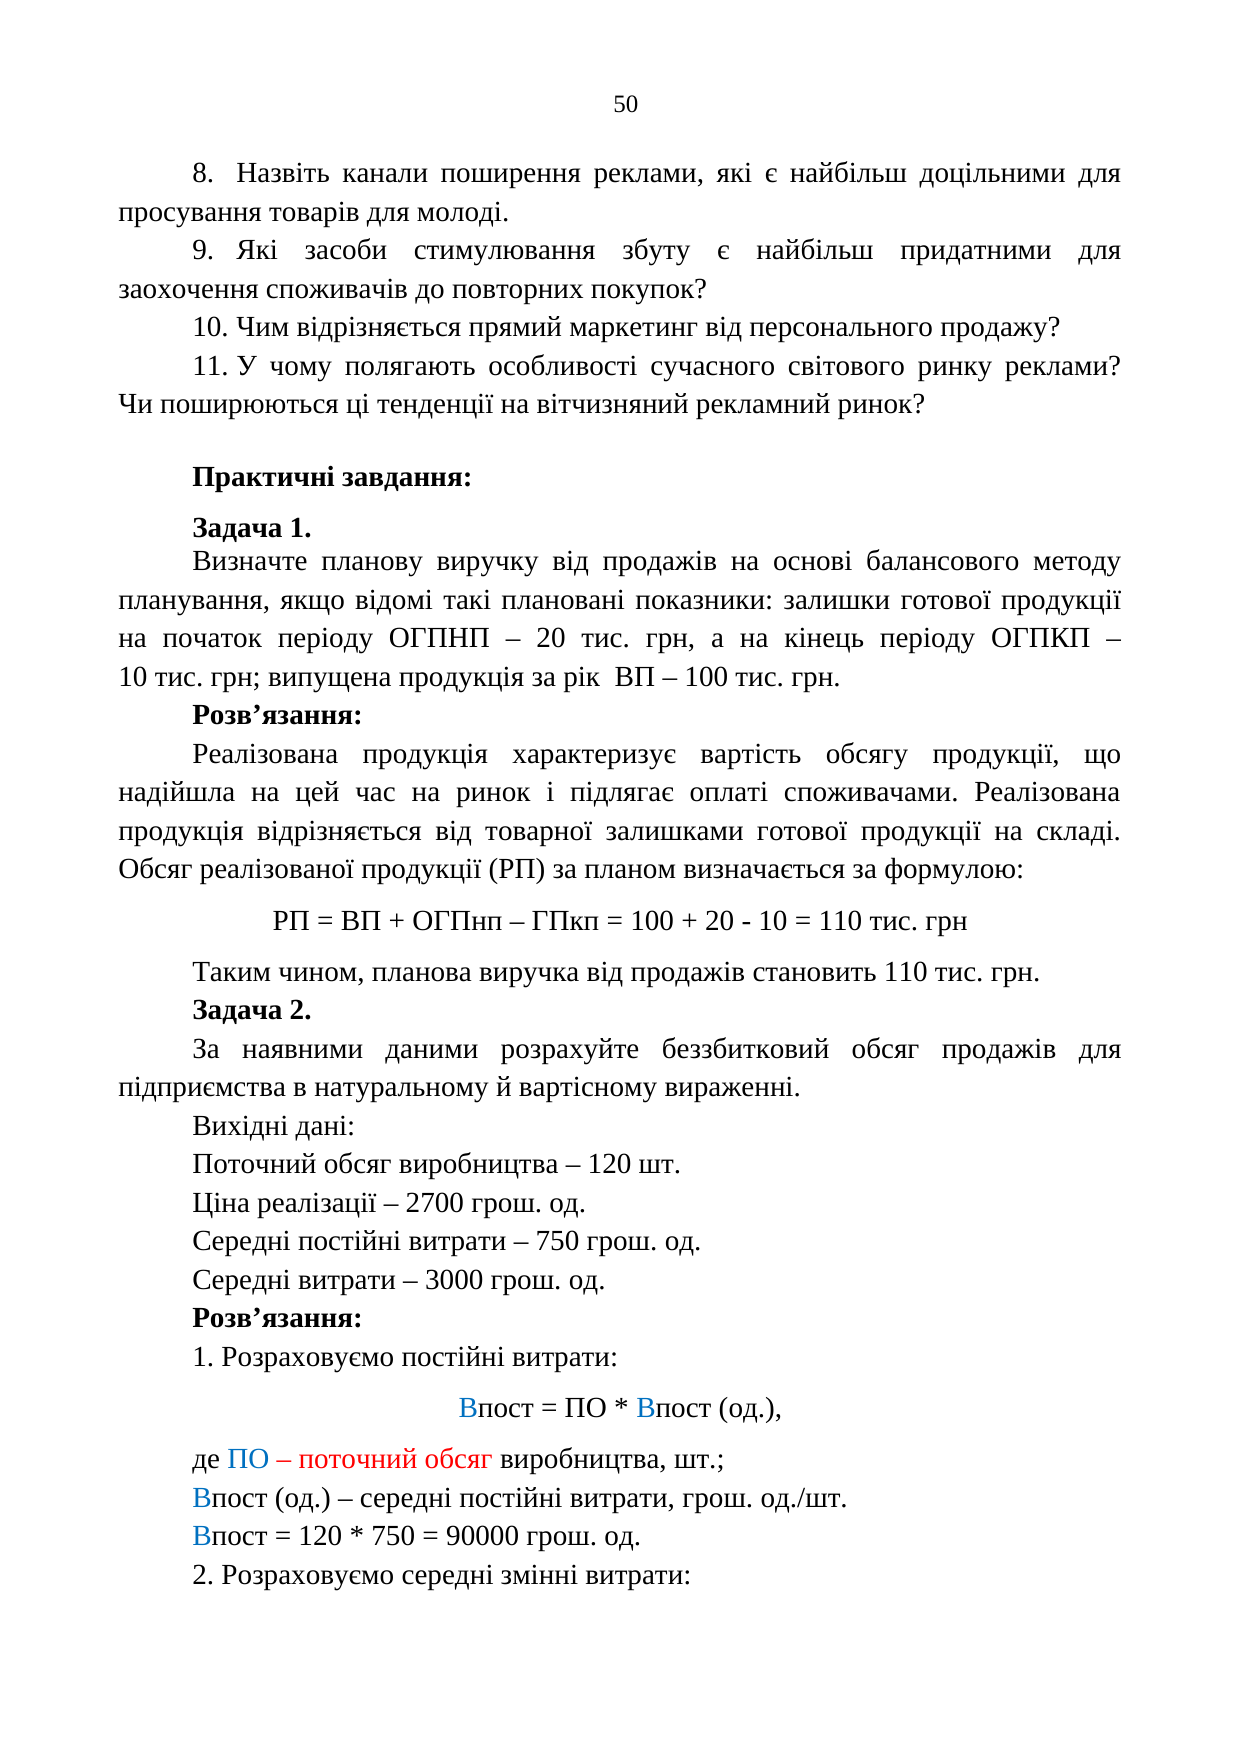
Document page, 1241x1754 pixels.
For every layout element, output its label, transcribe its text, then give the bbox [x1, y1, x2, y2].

text Вихідні дані: [118, 1108, 1122, 1141]
text Впост = ПО * Впост (од.), [118, 1390, 1122, 1424]
text Середні витрати – 3000 грош. од. [118, 1262, 1122, 1296]
text Реалізована продукція характеризує вартість обсягу продукції, що надійшла на цей час на ринок і підлягає оплаті споживачами. Реалізована продукція відрізняється від товарної залишками готової продукції на складі. Обсяг реалізованої продукції (РП) за планом визначається за формулою: [118, 736, 1122, 885]
list Чим відрізняється прямий маркетинг від персонального продажу? [118, 309, 1122, 343]
list Які засоби стимулювання збуту є найбільш придатними для заохочення споживачів до повторних покупок? [118, 232, 1122, 304]
text Розв’язання: [118, 697, 1122, 731]
text Поточний обсяг виробництва – 120 шт. [118, 1146, 1122, 1180]
text Впост (од.) – середні постійні витрати, грош. од./шт. [118, 1480, 1122, 1513]
text Визначте планову виручку від продажів на основі балансового методу планування, якщо відомі такі плановані показники: залишки готової продукції на початок періоду ОГПНП – 20 тис. грн, а на кінець періоду ОГПКП – 10 тис. грн; випущена продукція за рік ВП – 100 тис. грн. [118, 543, 1122, 692]
text Середні постійні витрати – 750 грош. од. [118, 1223, 1122, 1257]
text Впост = 120 * 750 = 90000 грош. од. [118, 1518, 1122, 1552]
text Задача 1. [118, 510, 1122, 543]
text Ціна реалізації – 2700 грош. од. [118, 1185, 1122, 1218]
text Практичні завдання: [118, 459, 1122, 492]
text РП = ВП + ОГПнп – ГПкп = 100 + 20 - 10 = 110 тис. грн [118, 903, 1122, 936]
text 2. Розраховуємо середні змінні витрати: [118, 1557, 1122, 1590]
list У чому полягають особливості сучасного світового ринку реклами? Чи поширюються ці тенденції на вітчизняний рекламний ринок? [118, 348, 1122, 420]
text За наявними даними розрахуйте беззбитковий обсяг продажів для підприємства в натуральному й вартісному вираженні. [118, 1031, 1122, 1103]
text Задача 2. [118, 992, 1122, 1026]
text Таким чином, планова виручка від продажів становить 110 тис. грн. [118, 954, 1122, 987]
list Назвіть канали поширення реклами, які є найбільш доцільними для просування товарів для молоді. [118, 155, 1122, 227]
text де ПО – поточний обсяг виробництва, шт.; [118, 1441, 1122, 1475]
text Розв’язання: [118, 1301, 1122, 1334]
text 1. Розраховуємо постійні витрати: [118, 1339, 1122, 1373]
